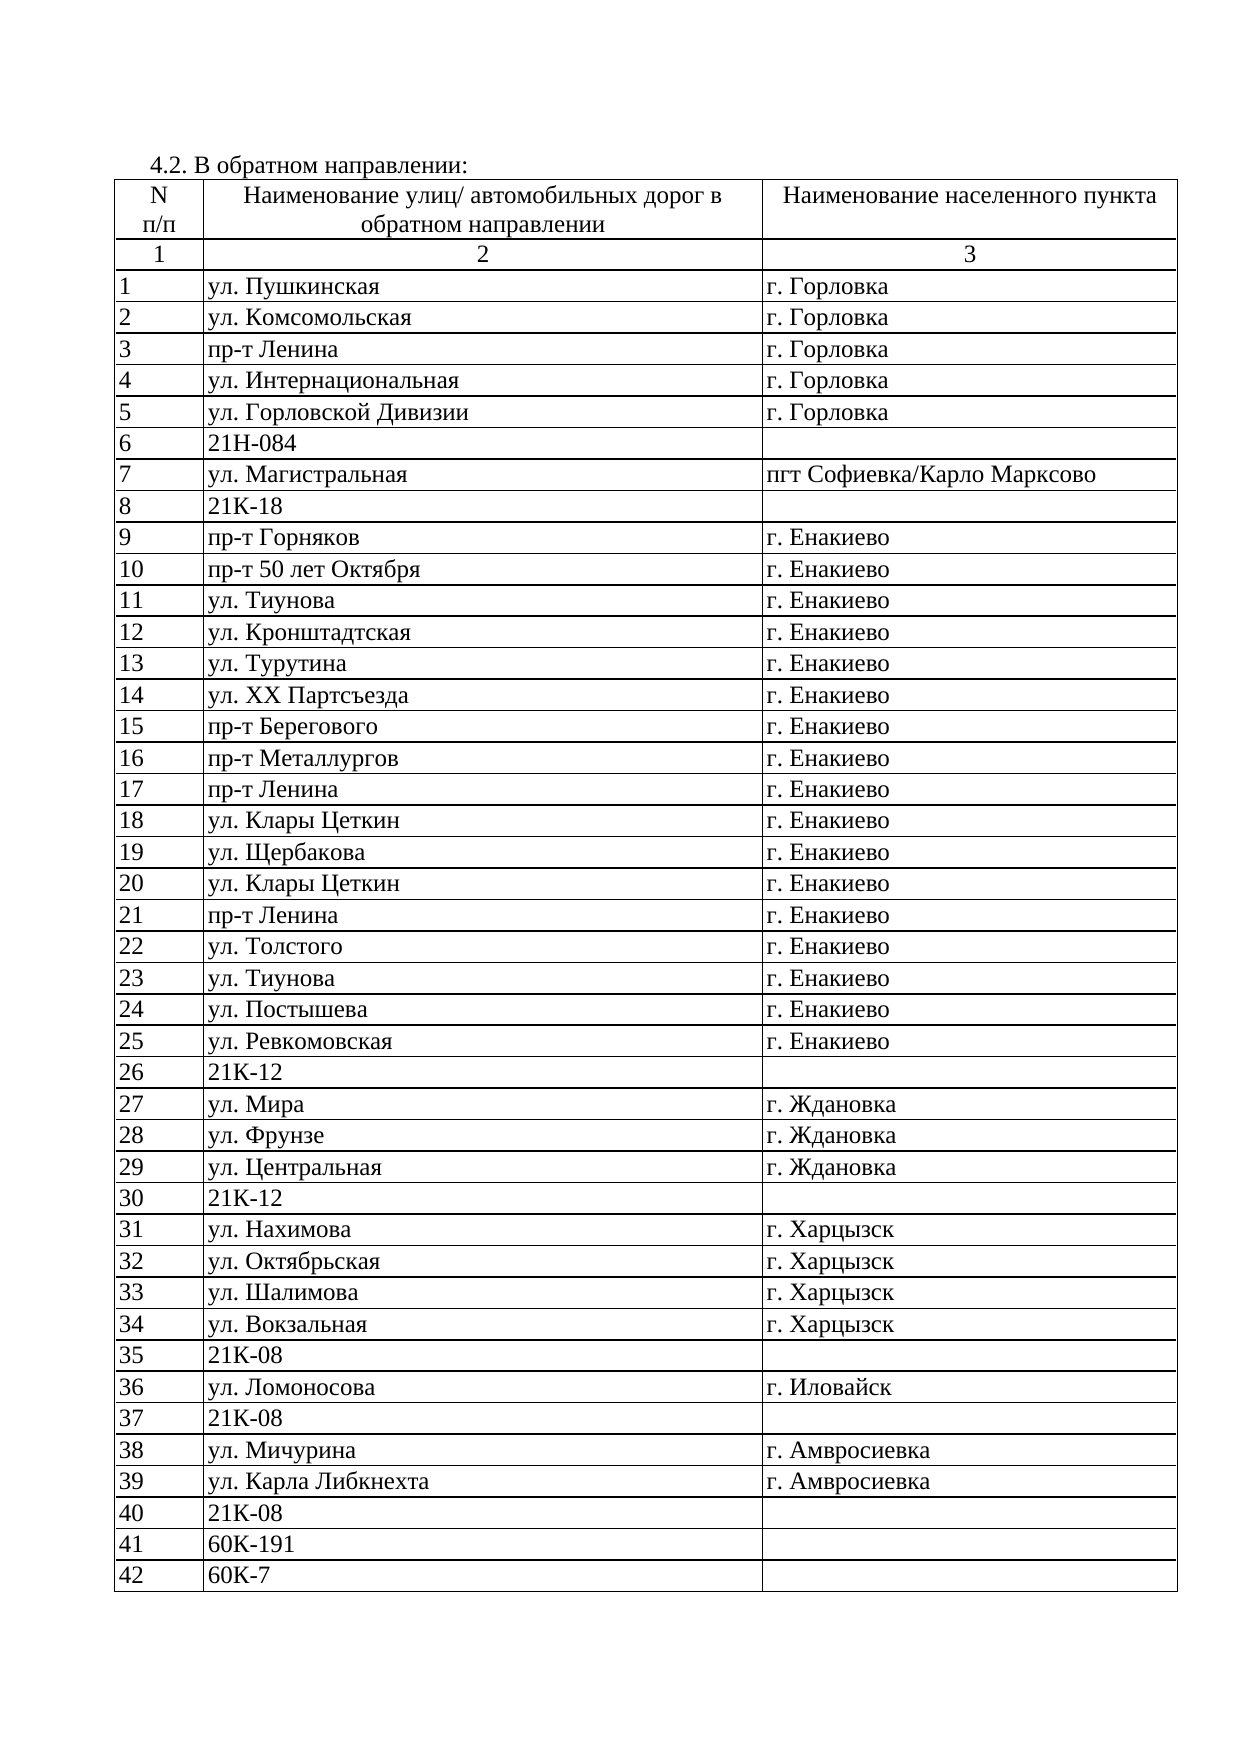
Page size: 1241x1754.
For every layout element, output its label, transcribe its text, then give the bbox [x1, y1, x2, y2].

table_cell 21Н-084 [204, 428, 762, 458]
table_cell г. Харцызск [763, 1213, 1177, 1244]
table_cell ул. Мира [204, 1089, 762, 1119]
table_cell г. Горловка [763, 364, 1177, 395]
table_cell ул. Интернациональная [204, 365, 762, 395]
table_cell 2 [115, 302, 203, 332]
table_cell 8 [115, 491, 203, 521]
table_cell 60К-191 [204, 1529, 762, 1559]
table_cell г. Енакиево [763, 678, 1177, 710]
table_cell 3 [763, 238, 1177, 269]
table_cell 38 [115, 1434, 203, 1465]
table_cell ул. XX Партсъезда [204, 680, 762, 710]
table_cell 40 [115, 1497, 203, 1528]
table_cell 2 [204, 240, 762, 269]
table_cell 27 [115, 1088, 203, 1119]
table_cell 36 [115, 1371, 203, 1402]
table_cell 17 [115, 774, 203, 804]
table_cell ул. Клары Цеткин [204, 806, 762, 836]
table_cell г. Енакиево [763, 647, 1177, 678]
table_cell 32 [115, 1246, 203, 1276]
table_cell г. Харцызск [763, 1276, 1177, 1307]
table_cell г. Ждановка [763, 1150, 1177, 1182]
table_cell 35 [115, 1340, 203, 1370]
table_cell г. Енакиево [763, 615, 1177, 647]
table_cell г. Енакиево [763, 930, 1177, 961]
table_cell ул. Горловской Дивизии [204, 397, 762, 427]
table_cell г. Амвросиевка [763, 1433, 1177, 1465]
table_cell пр-т Ленина [204, 900, 762, 930]
table_cell г. Енакиево [763, 899, 1177, 930]
table_cell г. Енакиево [763, 553, 1177, 584]
table_cell 22 [115, 931, 203, 961]
table_cell ул. Постышева [204, 995, 762, 1024]
table_cell ул. Турутина [204, 648, 762, 678]
table_cell 16 [115, 742, 203, 773]
table_cell 21К-12 [204, 1057, 762, 1087]
table_cell 41 [115, 1529, 203, 1559]
table_cell 11 [115, 585, 203, 615]
table_cell 5 [115, 396, 203, 427]
table_cell 37 [115, 1403, 203, 1433]
table_cell ул. Мичурина [204, 1435, 762, 1465]
table_cell 19 [115, 837, 203, 867]
table_cell 9 [115, 522, 203, 552]
table_cell ул. Ревкомовская [204, 1026, 762, 1056]
table_cell 21К-18 [204, 491, 762, 521]
table_cell ул. Октябрьская [204, 1246, 762, 1276]
table_cell 34 [115, 1309, 203, 1339]
table_cell ул. Карла Либкнехта [204, 1466, 762, 1496]
table_cell пр-т Берегового [204, 711, 762, 741]
table_cell 6 [115, 428, 203, 458]
table_cell г. Енакиево [763, 584, 1177, 615]
table_cell 29 [115, 1151, 203, 1182]
table_cell [763, 1559, 1177, 1591]
table_header N п/п [115, 180, 203, 238]
table_cell ул. Тиунова [204, 963, 762, 993]
table_cell ул. Ломоносова [204, 1372, 762, 1402]
table_cell 28 [115, 1120, 203, 1150]
table_cell 30 [115, 1183, 203, 1213]
table_cell 1 [115, 239, 203, 269]
table_cell [763, 490, 1177, 521]
table_cell ул. Комсомольская [204, 302, 762, 332]
table_cell 21К-12 [204, 1183, 762, 1213]
table_cell пгт Софиевка/Карло Марксово [763, 458, 1177, 489]
table_cell ул. Магистральная [204, 460, 762, 489]
table_cell г. Горловка [763, 395, 1177, 427]
table_cell 33 [115, 1277, 203, 1307]
table_cell ул. Толстого [204, 932, 762, 961]
table_cell 15 [115, 711, 203, 741]
table_cell г. Енакиево [763, 521, 1177, 552]
table_cell г. Харцызск [763, 1245, 1177, 1276]
table_cell [763, 1402, 1177, 1433]
table_header Наименование населенного пункта [763, 180, 1177, 238]
table_cell г. Енакиево [763, 836, 1177, 867]
table_cell пр-т 50 лет Октября [204, 554, 762, 584]
table_cell 13 [115, 648, 203, 678]
table_cell 23 [115, 963, 203, 993]
table_cell г. Енакиево [763, 741, 1177, 773]
table_cell ул. Нахимова [204, 1215, 762, 1244]
table_cell г. Ждановка [763, 1119, 1177, 1150]
table_cell 39 [115, 1466, 203, 1496]
table_cell 18 [115, 805, 203, 836]
table_cell г. Иловайск [763, 1370, 1177, 1402]
table_cell [763, 1182, 1177, 1213]
text 4.2. В обратном направлении: [150, 150, 1090, 179]
table_cell 25 [115, 1025, 203, 1056]
table_cell ул. Фрунзе [204, 1120, 762, 1150]
table_cell 21 [115, 900, 203, 930]
table_cell ул. Пушкинская [204, 271, 762, 301]
table_cell [763, 1339, 1177, 1370]
table_cell г. Горловка [763, 301, 1177, 332]
table_cell г. Енакиево [763, 804, 1177, 836]
table_cell ул. Кронштадтская [204, 617, 762, 647]
table_cell 14 [115, 679, 203, 710]
table_cell г. Горловка [763, 269, 1177, 301]
table_cell г. Ждановка [763, 1087, 1177, 1119]
table_cell 10 [115, 554, 203, 584]
table_cell ул. Клары Цеткин [204, 869, 762, 898]
table_cell [763, 1056, 1177, 1087]
table_cell 31 [115, 1214, 203, 1244]
table_cell 4 [115, 365, 203, 395]
table_cell 21К-08 [204, 1341, 762, 1370]
table_cell г. Енакиево [763, 710, 1177, 741]
table_header Наименование улиц/ автомобильных дорог в обратном направлении [204, 180, 762, 238]
table_cell пр-т Ленина [204, 774, 762, 804]
table_cell г. Енакиево [763, 773, 1177, 804]
table_cell ул. Вокзальная [204, 1309, 762, 1339]
table_cell г. Енакиево [763, 1024, 1177, 1056]
table_cell пр-т Ленина [204, 334, 762, 364]
table_cell ул. Центральная [204, 1152, 762, 1182]
table_cell г. Енакиево [763, 993, 1177, 1024]
table_cell [763, 1528, 1177, 1559]
table_cell 21К-08 [204, 1403, 762, 1433]
table_cell [763, 427, 1177, 458]
table_cell г. Енакиево [763, 867, 1177, 898]
table_cell 1 [115, 270, 203, 301]
table_cell г. Харцызск [763, 1308, 1177, 1339]
table_cell ул. Щербакова [204, 837, 762, 867]
table_cell ул. Шалимова [204, 1278, 762, 1307]
table_cell пр-т Горняков [204, 523, 762, 552]
table_cell ул. Тиунова [204, 586, 762, 615]
table_cell 24 [115, 994, 203, 1024]
table_cell г. Енакиево [763, 961, 1177, 993]
table_cell 12 [115, 616, 203, 647]
table_cell 20 [115, 868, 203, 898]
table_cell 21К-08 [204, 1498, 762, 1528]
table_cell г. Амвросиевка [763, 1465, 1177, 1496]
table_cell 60К-7 [204, 1561, 762, 1591]
table_cell 7 [115, 459, 203, 489]
table_cell г. Горловка [763, 332, 1177, 364]
table_cell [763, 1496, 1177, 1528]
table_cell 42 [115, 1560, 203, 1591]
table_cell 3 [115, 333, 203, 364]
table_cell пр-т Металлургов [204, 743, 762, 773]
table_cell 26 [115, 1057, 203, 1087]
